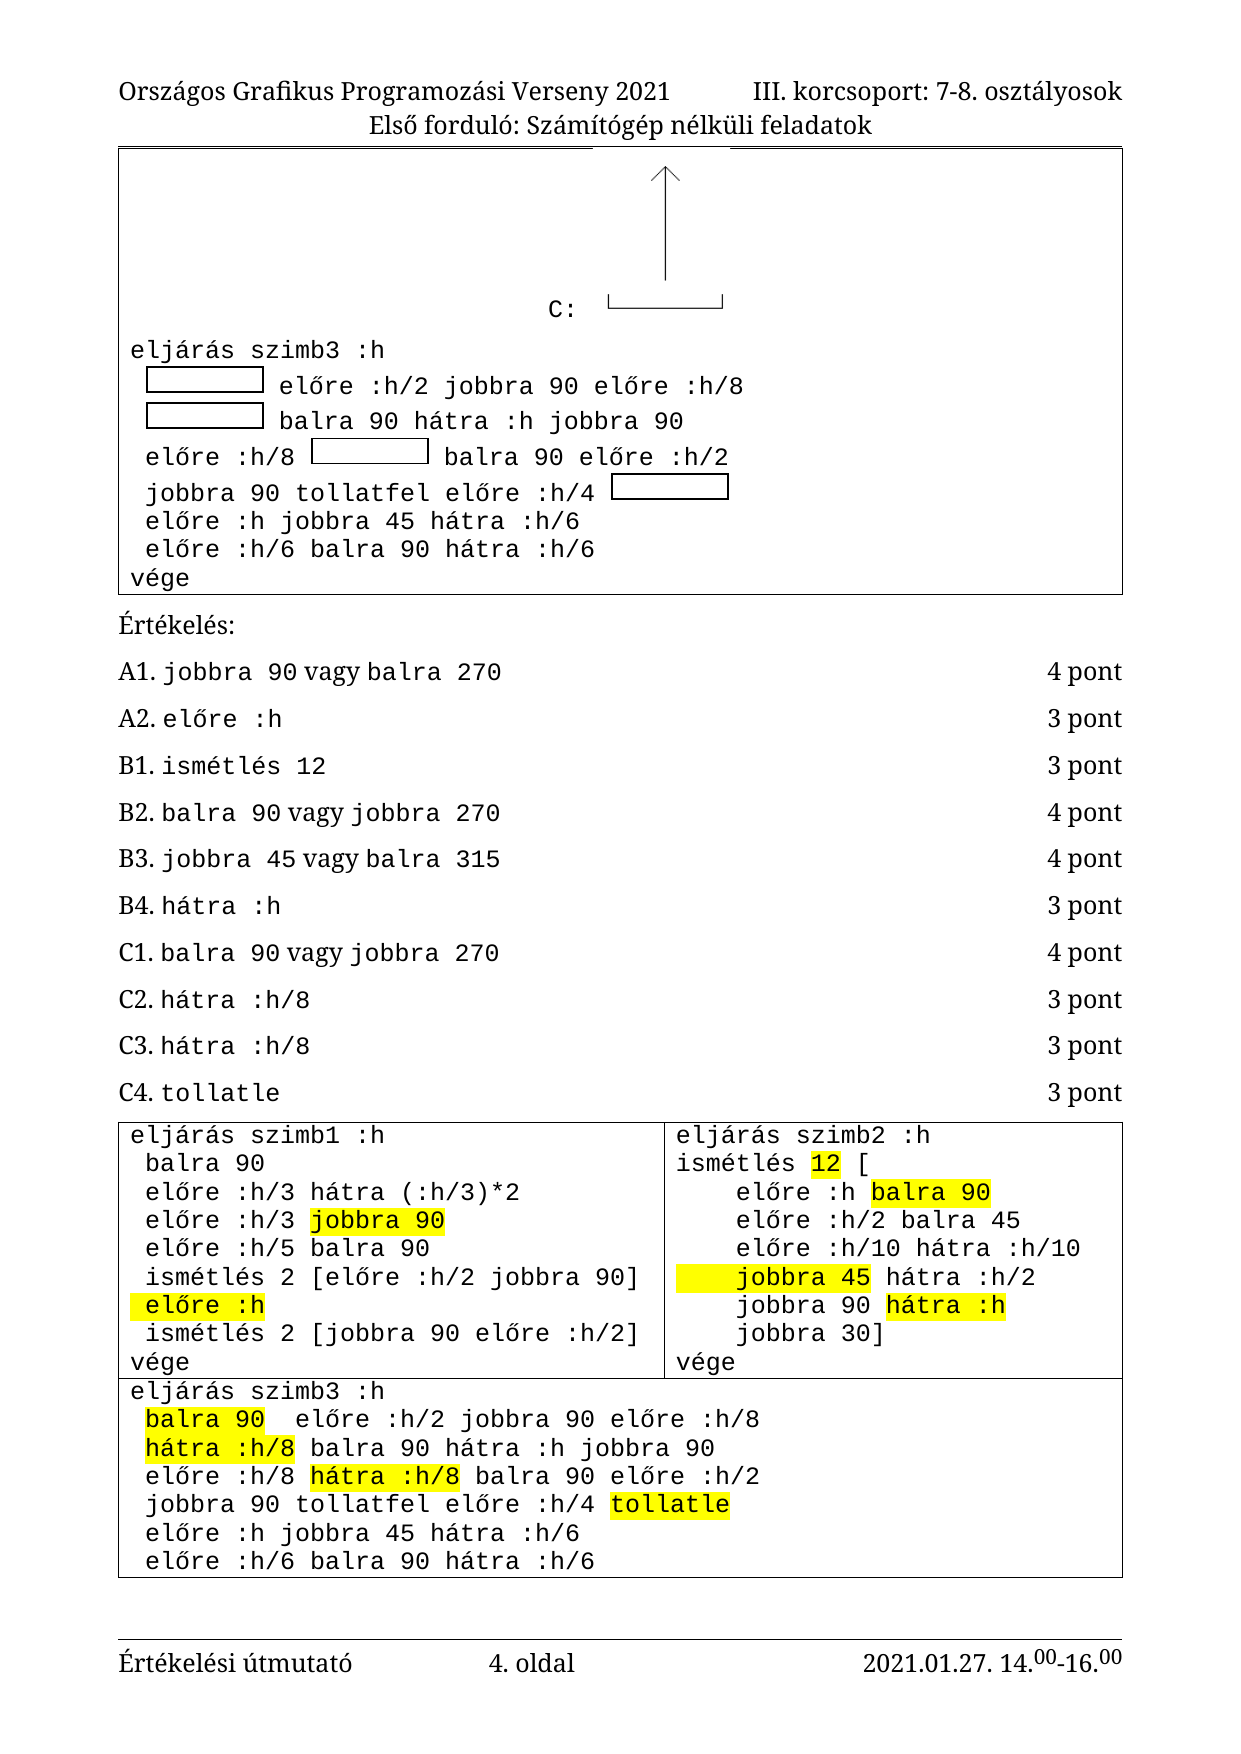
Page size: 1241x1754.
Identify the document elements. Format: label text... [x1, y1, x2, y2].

text B3. jobbra 45 vagy balra 315 4 pont [118, 841, 1122, 875]
table_header eljárás szimb2 :h ismétlés 12 [ előre :h balra 90 előre :h/2 balra 45 előre :h/10 hátra :h/10 jobbra 45 hátra :h/2 jobbra 90 hátra :h jobbra 30] vége [665, 1123, 1122, 1378]
picture [592, 148, 731, 318]
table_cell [119, 1379, 1122, 1577]
text B1. ismétlés 12 3 pont [118, 747, 1122, 782]
table_cell C: eljárás szimb3 :h előre :h/2 jobbra 90 előre :h/8 balra 90 hátra :h jobbra 90 előre :h/8 balra 90 előre :h/2 jobbra 90 tollatfel előre :h/4 előre :h jobbra 45 hátra :h/6 előre :h/6 balra 90 hátra :h/6 vége [119, 149, 1122, 594]
text C1. balra 90 vagy jobbra 270 4 pont [118, 934, 1122, 969]
table_header eljárás szimb1 :h balra 90 előre :h/3 hátra (:h/3)*2 előre :h/3 jobbra 90 előre :h/5 balra 90 ismétlés 2 [előre :h/2 jobbra 90] előre :h ismétlés 2 [jobbra 90 előre :h/2] vége [119, 1123, 664, 1378]
text B2. balra 90 vagy jobbra 270 4 pont [118, 794, 1122, 828]
text C4. tollatle 3 pont [118, 1075, 1122, 1109]
text C3. hátra :h/8 3 pont [118, 1028, 1122, 1062]
text A2. előre :h 3 pont [118, 701, 1122, 735]
text Értékelés: [118, 607, 1122, 641]
text B4. hátra :h 3 pont [118, 888, 1122, 922]
text A1. jobbra 90 vagy balra 270 4 pont [118, 654, 1122, 688]
text C2. hátra :h/8 3 pont [118, 981, 1122, 1016]
